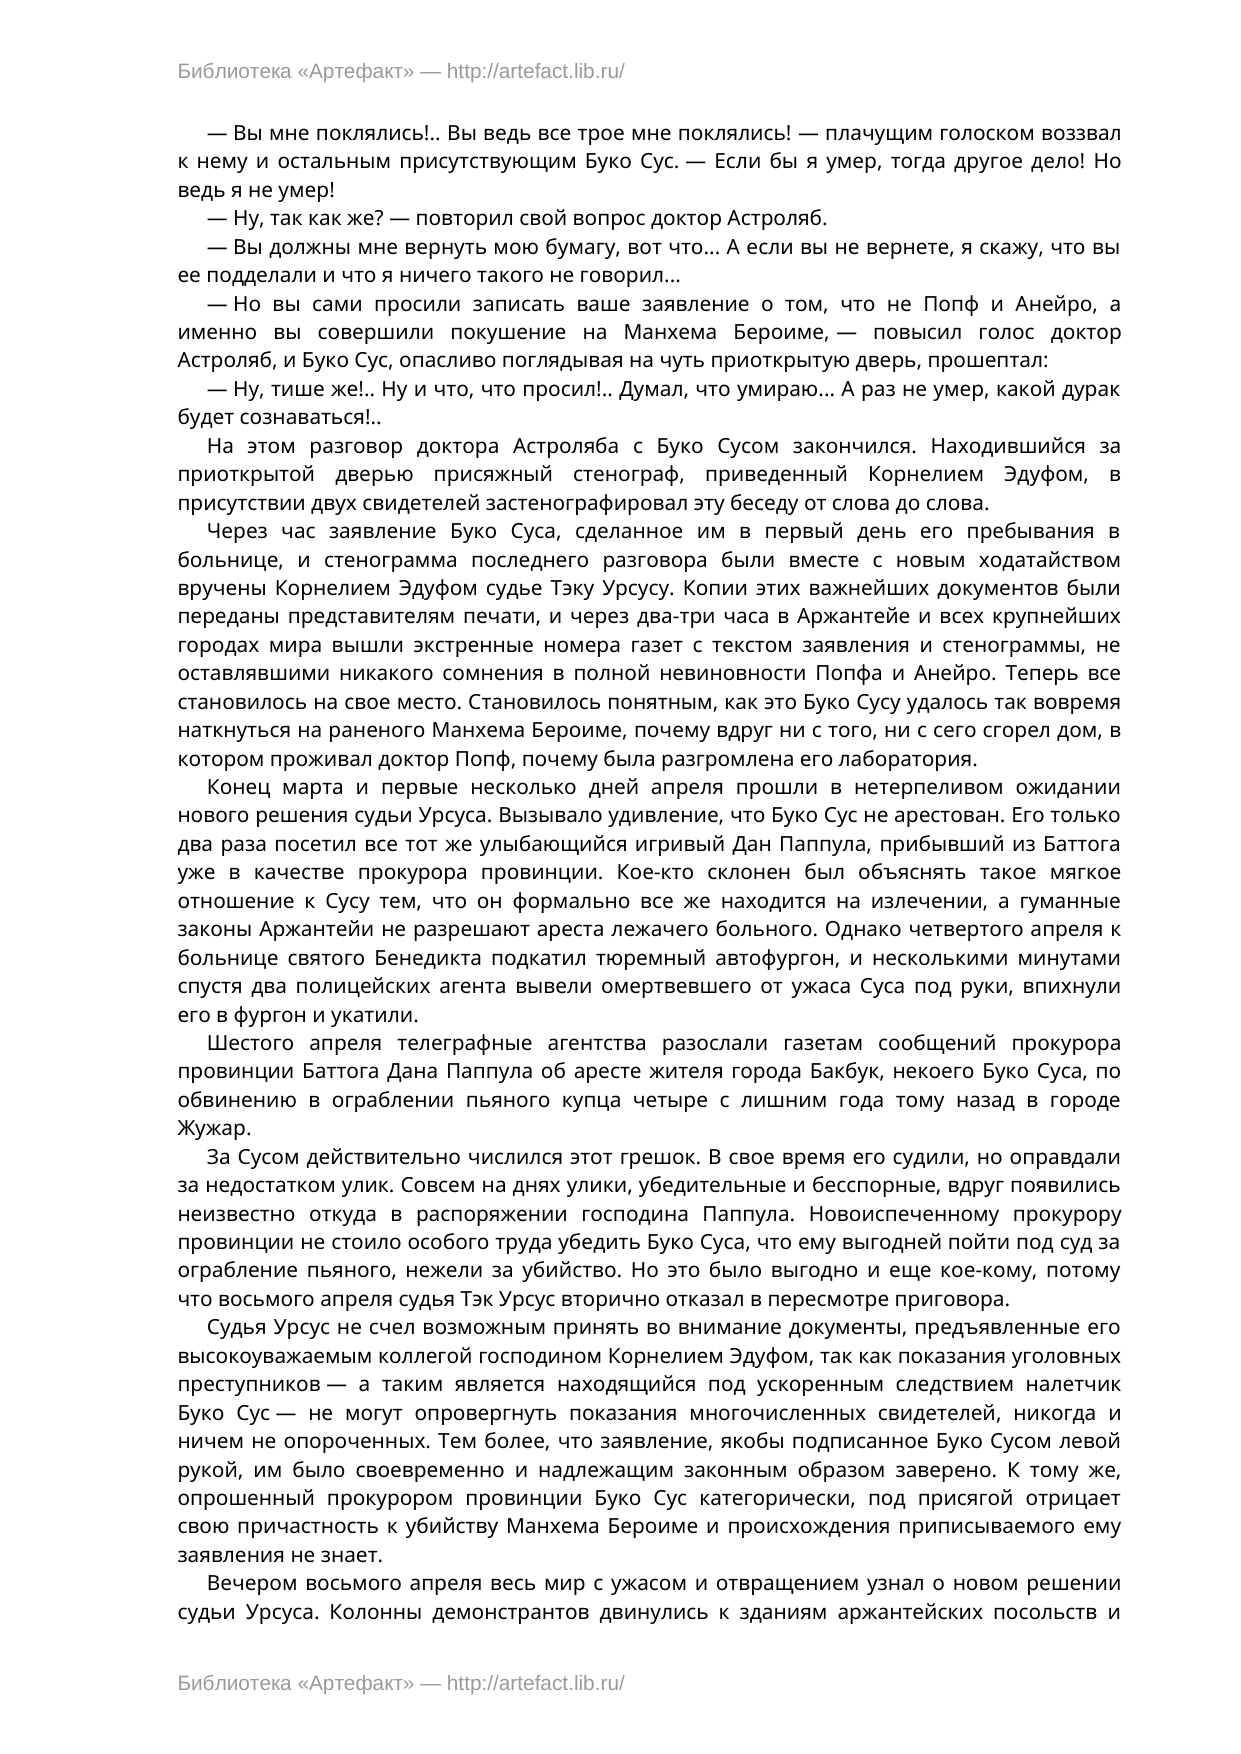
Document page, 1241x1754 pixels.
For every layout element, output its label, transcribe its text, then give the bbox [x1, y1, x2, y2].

text Судья Урсус не счел возможным принять во внимание документы, предъявленные его высокоуважаемым коллегой господином Корнелием Эдуфом, так как показания уголовных преступников — а таким является находящийся под ускоренным следствием налетчик Буко Сус — не могут опровергнуть показания многочисленных свидетелей, никогда и ничем не опороченных. Тем более, что заявление, якобы подписанное Буко Сусом левой рукой, им было своевременно и надлежащим законным образом заверено. К тому же, опрошенный прокурором провинции Буко Сус категорически, под присягой отрицает свою причастность к убийству Манхема Бероиме и происхождения приписываемого ему заявления не знает. [177, 1312, 1122, 1568]
text Конец марта и первые несколько дней апреля прошли в нетерпеливом ожидании нового решения судьи Урсуса. Вызывало удивление, что Буко Сус не арестован. Его только два раза посетил все тот же улыбающийся игривый Дан Паппула, прибывший из Баттога уже в качестве прокурора провинции. Кое-кто склонен был объяснять такое мягкое отношение к Сусу тем, что он формально все же находится на излечении, а гуманные законы Аржантейи не разрешают ареста лежачего больного. Однако четвертого апреля к больнице святого Бенедикта подкатил тюремный автофургон, и несколькими минутами спустя два полицейских агента вывели омертвевшего от ужаса Суса под руки, впихнули его в фургон и укатили. [177, 772, 1122, 1028]
text — Вы должны мне вернуть мою бумагу, вот что... А если вы не вернете, я скажу, что вы ее подделали и что я ничего такого не говорил... [177, 232, 1122, 289]
text На этом разговор доктора Астроляба с Буко Сусом закончился. Находившийся за приоткрытой дверью присяжный стенограф, приведенный Корнелием Эдуфом, в присутствии двух свидетелей застенографировал эту беседу от слова до слова. [177, 431, 1122, 516]
text Через час заявление Буко Суса, сделанное им в первый день его пребывания в больнице, и стенограмма последнего разговора были вместе с новым ходатайством вручены Корнелием Эдуфом судье Тэку Урсусу. Копии этих важнейших документов были переданы представителям печати, и через два-три часа в Аржантейе и всех крупнейших городах мира вышли экстренные номера газет с текстом заявления и стенограммы, не оставлявшими никакого сомнения в полной невиновности Попфа и Анейро. Теперь все становилось на свое место. Становилось понятным, как это Буко Сусу удалось так вовремя наткнуться на раненого Манхема Бероиме, почему вдруг ни с того, ни с сего сгорел дом, в котором проживал доктор Попф, почему была разгромлена его лаборатория. [177, 516, 1122, 772]
text Шестого апреля телеграфные агентства разослали газетам сообщений прокурора провинции Баттога Дана Паппула об аресте жителя города Бакбук, некоего Буко Суса, по обвинению в ограблении пьяного купца четыре с лишним года тому назад в городе Жужар. [177, 1028, 1122, 1142]
text — Вы мне поклялись!.. Вы ведь все трое мне поклялись! — плачущим голоском воззвал к нему и остальным присутствующим Буко Сус. — Если бы я умер, тогда другое дело! Но ведь я не умер! [177, 118, 1122, 203]
text — Ну, так как же? — повторил свой вопрос доктор Астроляб. [177, 203, 1122, 232]
text — Но вы сами просили записать ваше заявление о том, что не Попф и Анейро, а именно вы совершили покушение на Манхема Бероиме, — повысил голос доктор Астроляб, и Буко Сус, опасливо поглядывая на чуть приоткрытую дверь, прошептал: [177, 289, 1122, 374]
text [177, 1568, 1122, 1625]
text — Ну, тише же!.. Ну и что, что просил!.. Думал, что умираю... А раз не умер, какой дурак будет сознаваться!.. [177, 374, 1122, 431]
text За Сусом действительно числился этот грешок. В свое время его судили, но оправдали за недостатком улик. Совсем на днях улики, убедительные и бесспорные, вдруг появились неизвестно откуда в распоряжении господина Паппула. Новоиспеченному прокурору провинции не стоило особого труда убедить Буко Суса, что ему выгодней пойти под суд за ограбление пьяного, нежели за убийство. Но это было выгодно и еще кое-кому, потому что восьмого апреля судья Тэк Урсус вторично отказал в пересмотре приговора. [177, 1142, 1122, 1312]
